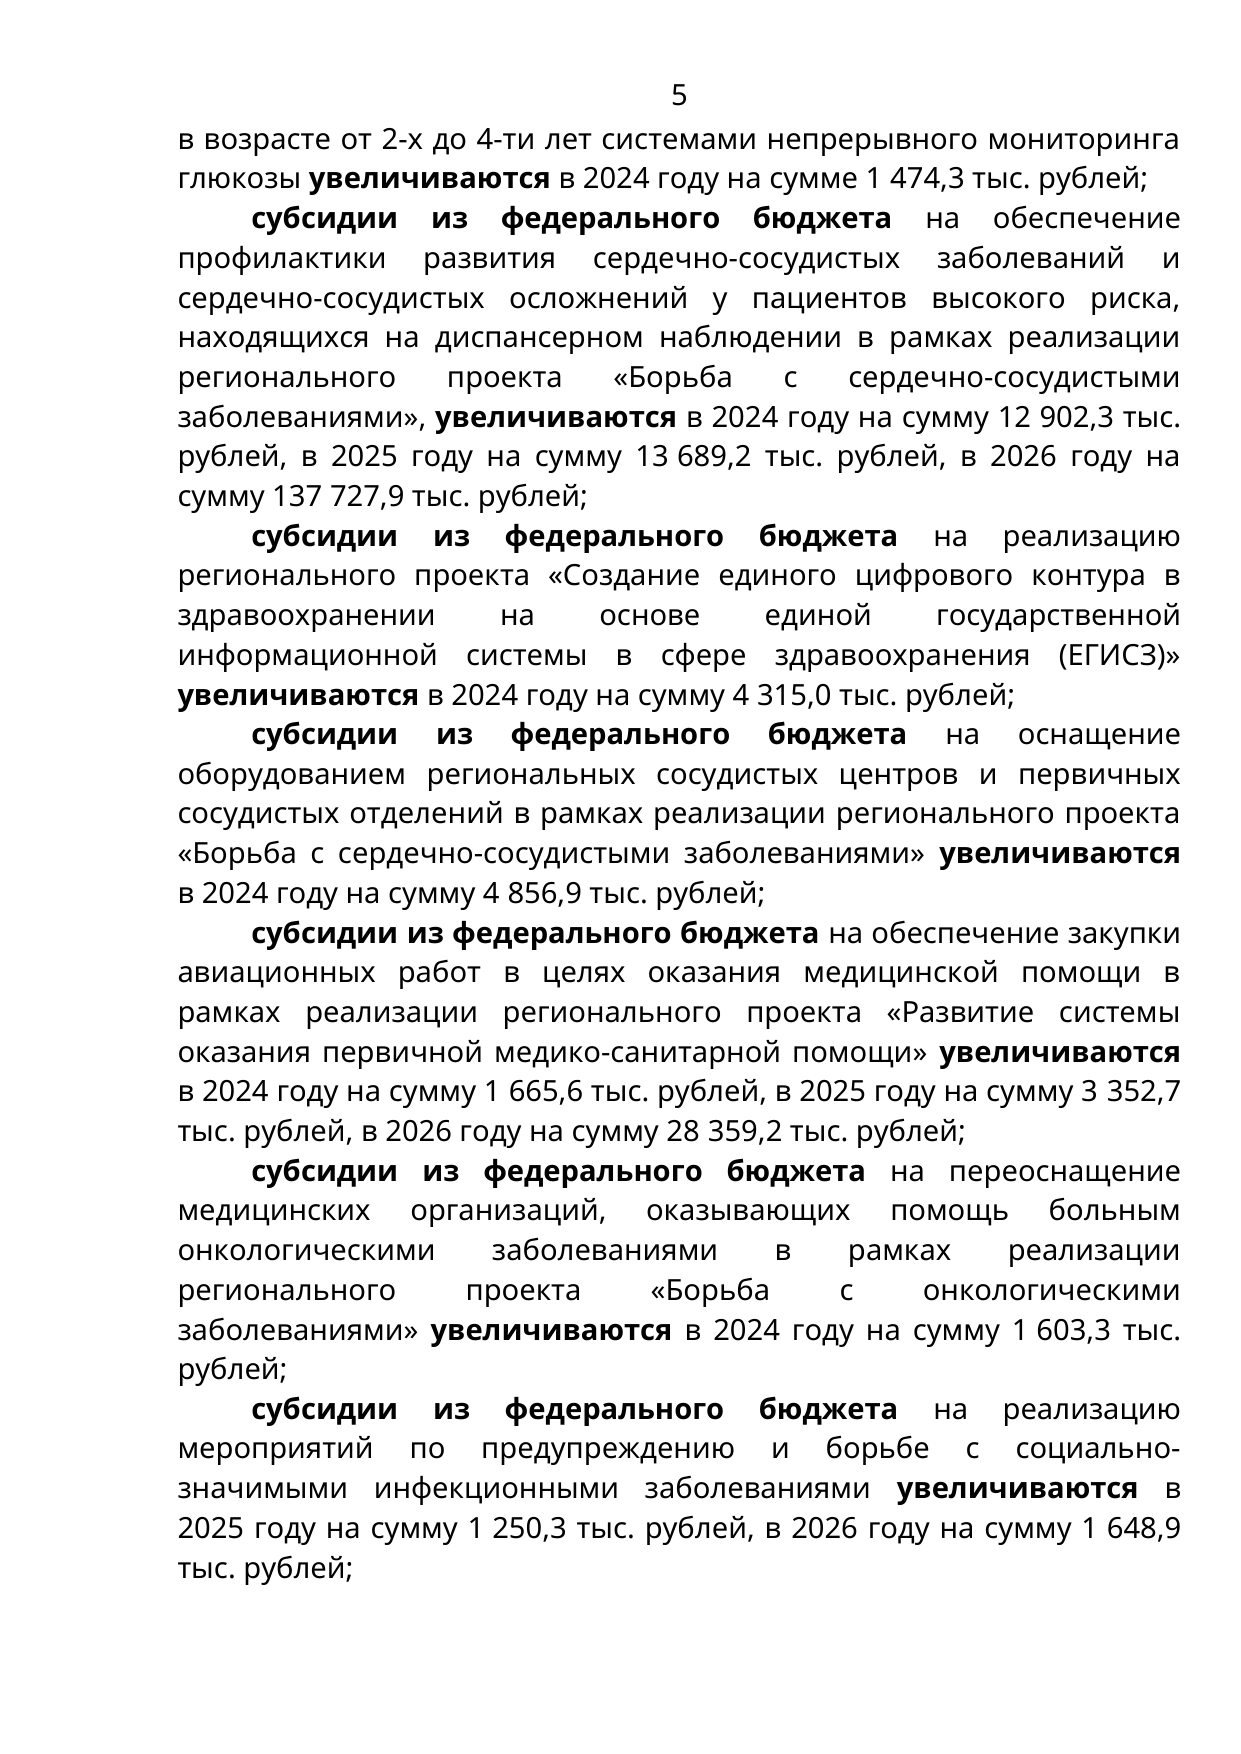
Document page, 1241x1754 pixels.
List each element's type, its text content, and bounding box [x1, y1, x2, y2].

text субсидии из федерального бюджета на реализацию мероприятий по предупреждению и борьбе с социально-значимыми инфекционными заболеваниями увеличиваются в 2025 году на сумму 1 250,3 тыс. рублей, в 2026 году на сумму 1 648,9 тыс. рублей; [177, 1388, 1181, 1587]
text субсидии из федерального бюджета на обеспечение профилактики развития сердечно-сосудистых заболеваний и сердечно-сосудистых осложнений у пациентов высокого риска, находящихся на диспансерном наблюдении в рамках реализации регионального проекта «Борьба с сердечно-сосудистыми заболеваниями», увеличиваются в 2024 году на сумму 12 902,3 тыс. рублей, в 2025 году на сумму 13 689,2 тыс. рублей, в 2026 году на сумму 137 727,9 тыс. рублей; [177, 197, 1181, 515]
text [177, 118, 1181, 197]
text субсидии из федерального бюджета на реализацию регионального проекта «Создание единого цифрового контура в здравоохранении на основе единой государственной информационной системы в сфере здравоохранения (ЕГИСЗ)» увеличиваются в 2024 году на сумму 4 315,0 тыс. рублей; [177, 515, 1181, 713]
text субсидии из федерального бюджета на переоснащение медицинских организаций, оказывающих помощь больным онкологическими заболеваниями в рамках реализации регионального проекта «Борьба с онкологическими заболеваниями» увеличиваются в 2024 году на сумму 1 603,3 тыс. рублей; [177, 1150, 1181, 1388]
text субсидии из федерального бюджета на оснащение оборудованием региональных сосудистых центров и первичных сосудистых отделений в рамках реализации регионального проекта «Борьба с сердечно-сосудистыми заболеваниями» увеличиваются в 2024 году на сумму 4 856,9 тыс. рублей; [177, 713, 1181, 912]
text субсидии из федерального бюджета на обеспечение закупки авиационных работ в целях оказания медицинской помощи в рамках реализации регионального проекта «Развитие системы оказания первичной медико-санитарной помощи» увеличиваются в 2024 году на сумму 1 665,6 тыс. рублей, в 2025 году на сумму 3 352,7 тыс. рублей, в 2026 году на сумму 28 359,2 тыс. рублей; [177, 912, 1181, 1150]
